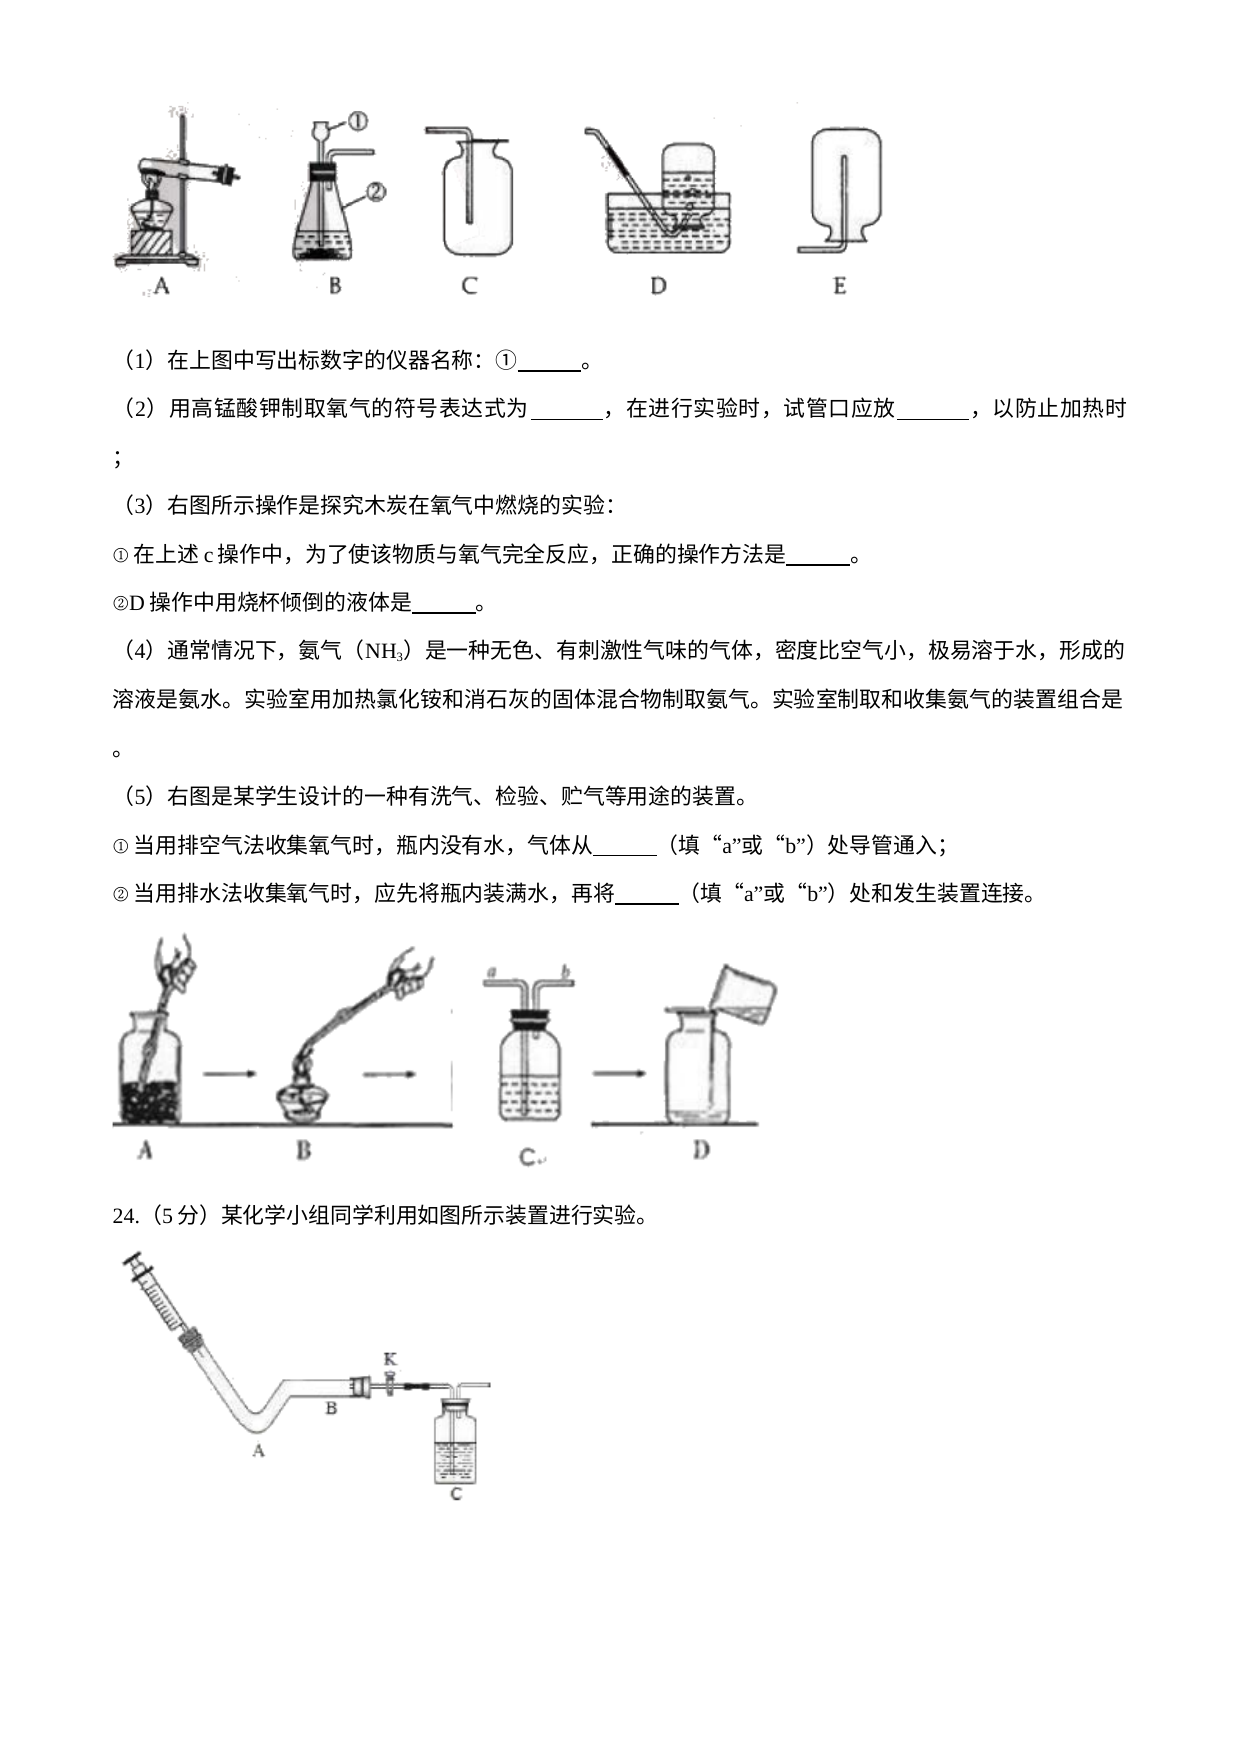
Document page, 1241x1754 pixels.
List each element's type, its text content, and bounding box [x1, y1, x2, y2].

text ②当用排水法收集氧气时，应先将瓶内装满水，再将 （填“a”或“b”）处和发生装置连接。 [112, 876, 1128, 908]
picture [112, 923, 789, 1171]
picture [112, 101, 899, 301]
text （5）右图是某学生设计的一种有洗气、检验、贮气等用途的装置。 [112, 779, 1128, 811]
text ①在上述c操作中，为了使该物质与氧气完全反应，正确的操作方法是 。 [112, 536, 1128, 569]
text ②D操作中用烧杯倾倒的液体是 。 [112, 585, 1128, 617]
text （2）用高锰酸钾制取氧气的符号表达式为 ，在进行实验时，试管口应放 ，以防止加热时 ； [112, 391, 1128, 472]
text ①当用排空气法收集氧气时，瓶内没有水，气体从 （填“a”或“b”）处导管通入； [112, 827, 1128, 860]
text 24.（5分）某化学小组同学利用如图所示装置进行实验。 [112, 1197, 1128, 1230]
picture [112, 1245, 508, 1505]
text （3）右图所示操作是探究木炭在氧气中燃烧的实验： [112, 488, 1128, 521]
text （1）在上图中写出标数字的仪器名称：① 。 [112, 343, 1128, 375]
text （4）通常情况下，氨气（NH3）是一种无色、有刺激性气味的气体，密度比空气小，极易溶于水，形成的溶液是氨水。实验室用加热氯化铵和消石灰的固体混合物制取氨气。实验室制取和收集氨气的装置组合是 。 [112, 633, 1128, 763]
